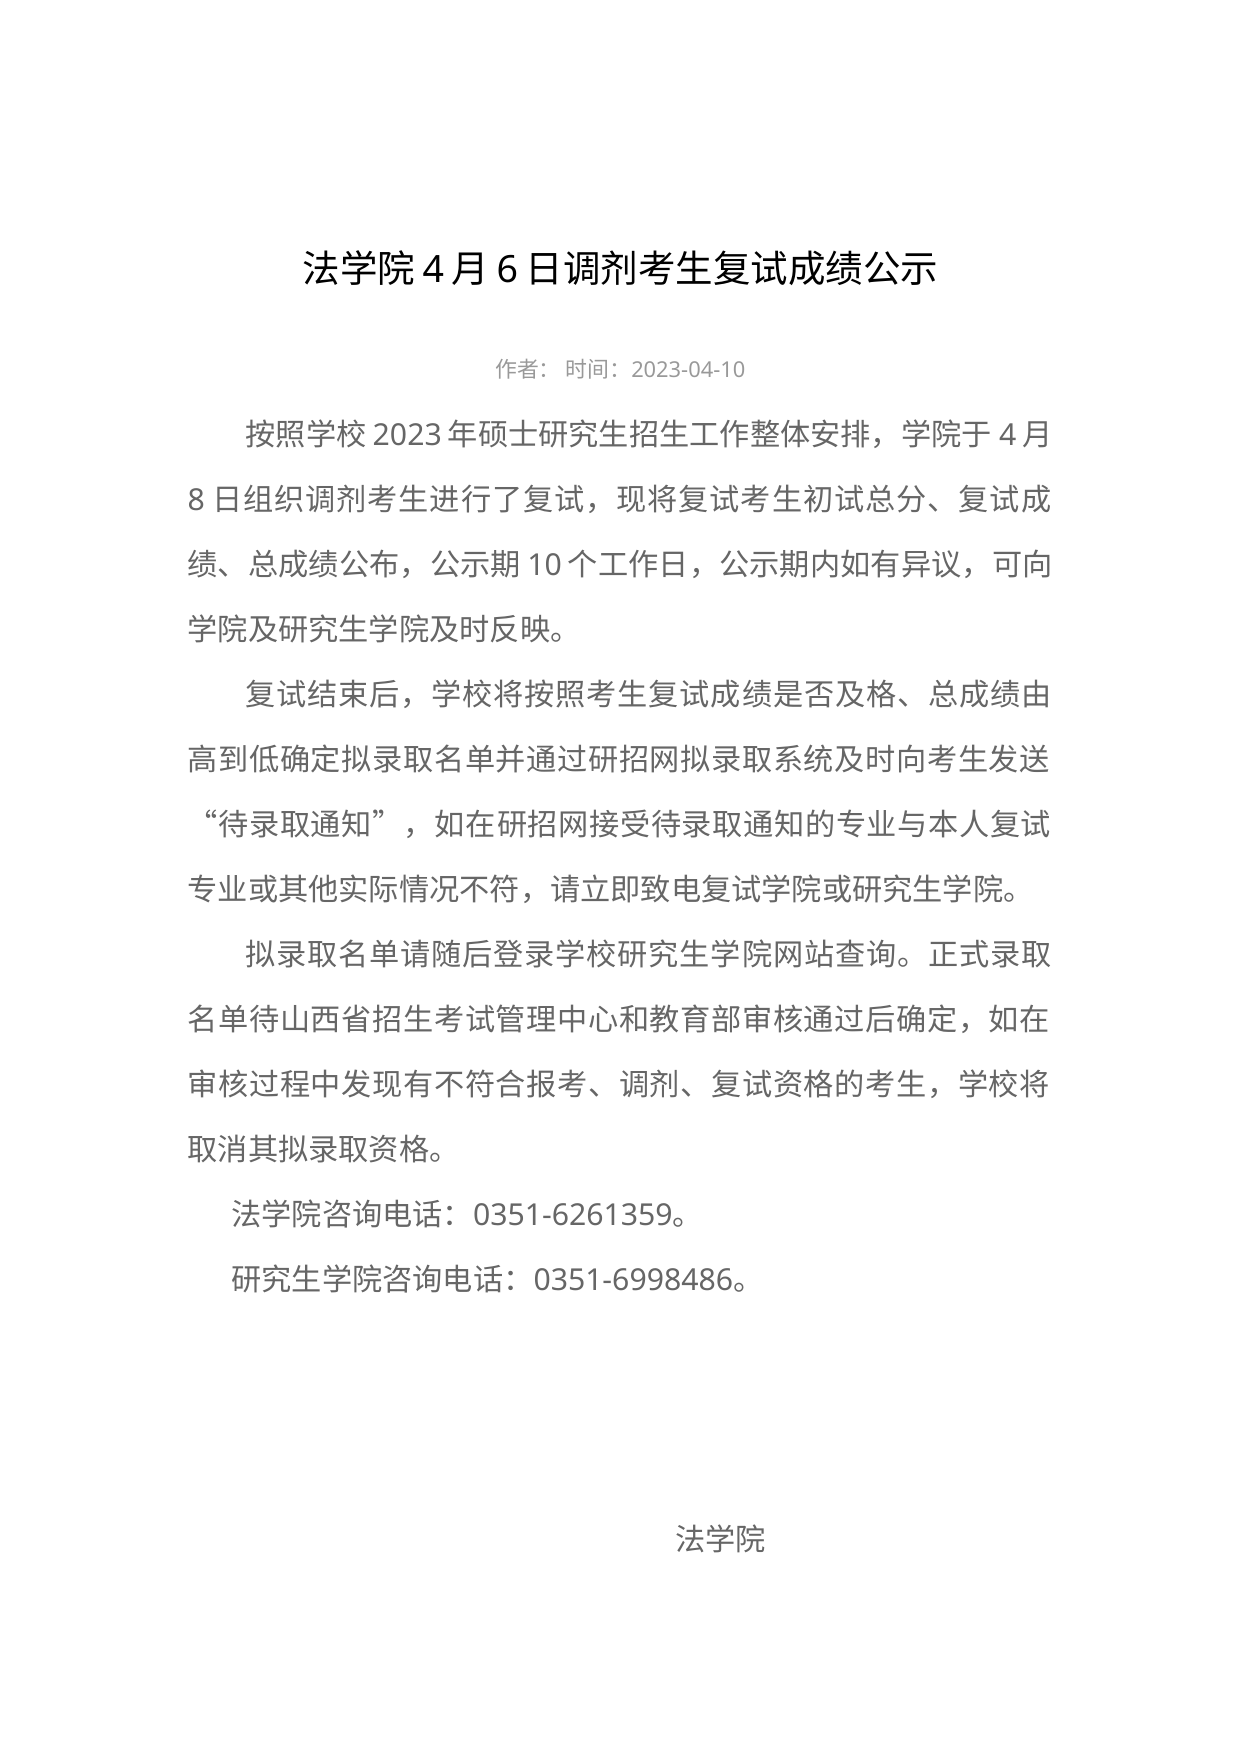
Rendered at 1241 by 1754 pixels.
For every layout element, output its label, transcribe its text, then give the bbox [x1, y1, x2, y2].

text 作者： 时间：2023-04-10 [187, 352, 1053, 384]
text 法学院 [187, 1505, 1053, 1570]
text 法学院4月6日调剂考生复试成绩公示 [187, 234, 1053, 299]
text 研究生学院咨询电话：0351-6998486。 [187, 1245, 1053, 1310]
text 拟录取名单请随后登录学校研究生学院网站查询。正式录取名单待山西省招生考试管理中心和教育部审核通过后确定，如在审核过程中发现有不符合报考、调剂、复试资格的考生，学校将取消其拟录取资格。 [187, 920, 1053, 1180]
text 复试结束后，学校将按照考生复试成绩是否及格、总成绩由高到低确定拟录取名单并通过研招网拟录取系统及时向考生发送“待录取通知”，如在研招网接受待录取通知的专业与本人复试专业或其他实际情况不符，请立即致电复试学院或研究生学院。 [187, 660, 1053, 920]
text 法学院咨询电话：0351-6261359。 [187, 1180, 1053, 1245]
text 按照学校2023年硕士研究生招生工作整体安排，学院于4月8日组织调剂考生进行了复试，现将复试考生初试总分、复试成绩、总成绩公布，公示期10个工作日，公示期内如有异议，可向学院及研究生学院及时反映。 [187, 400, 1053, 660]
